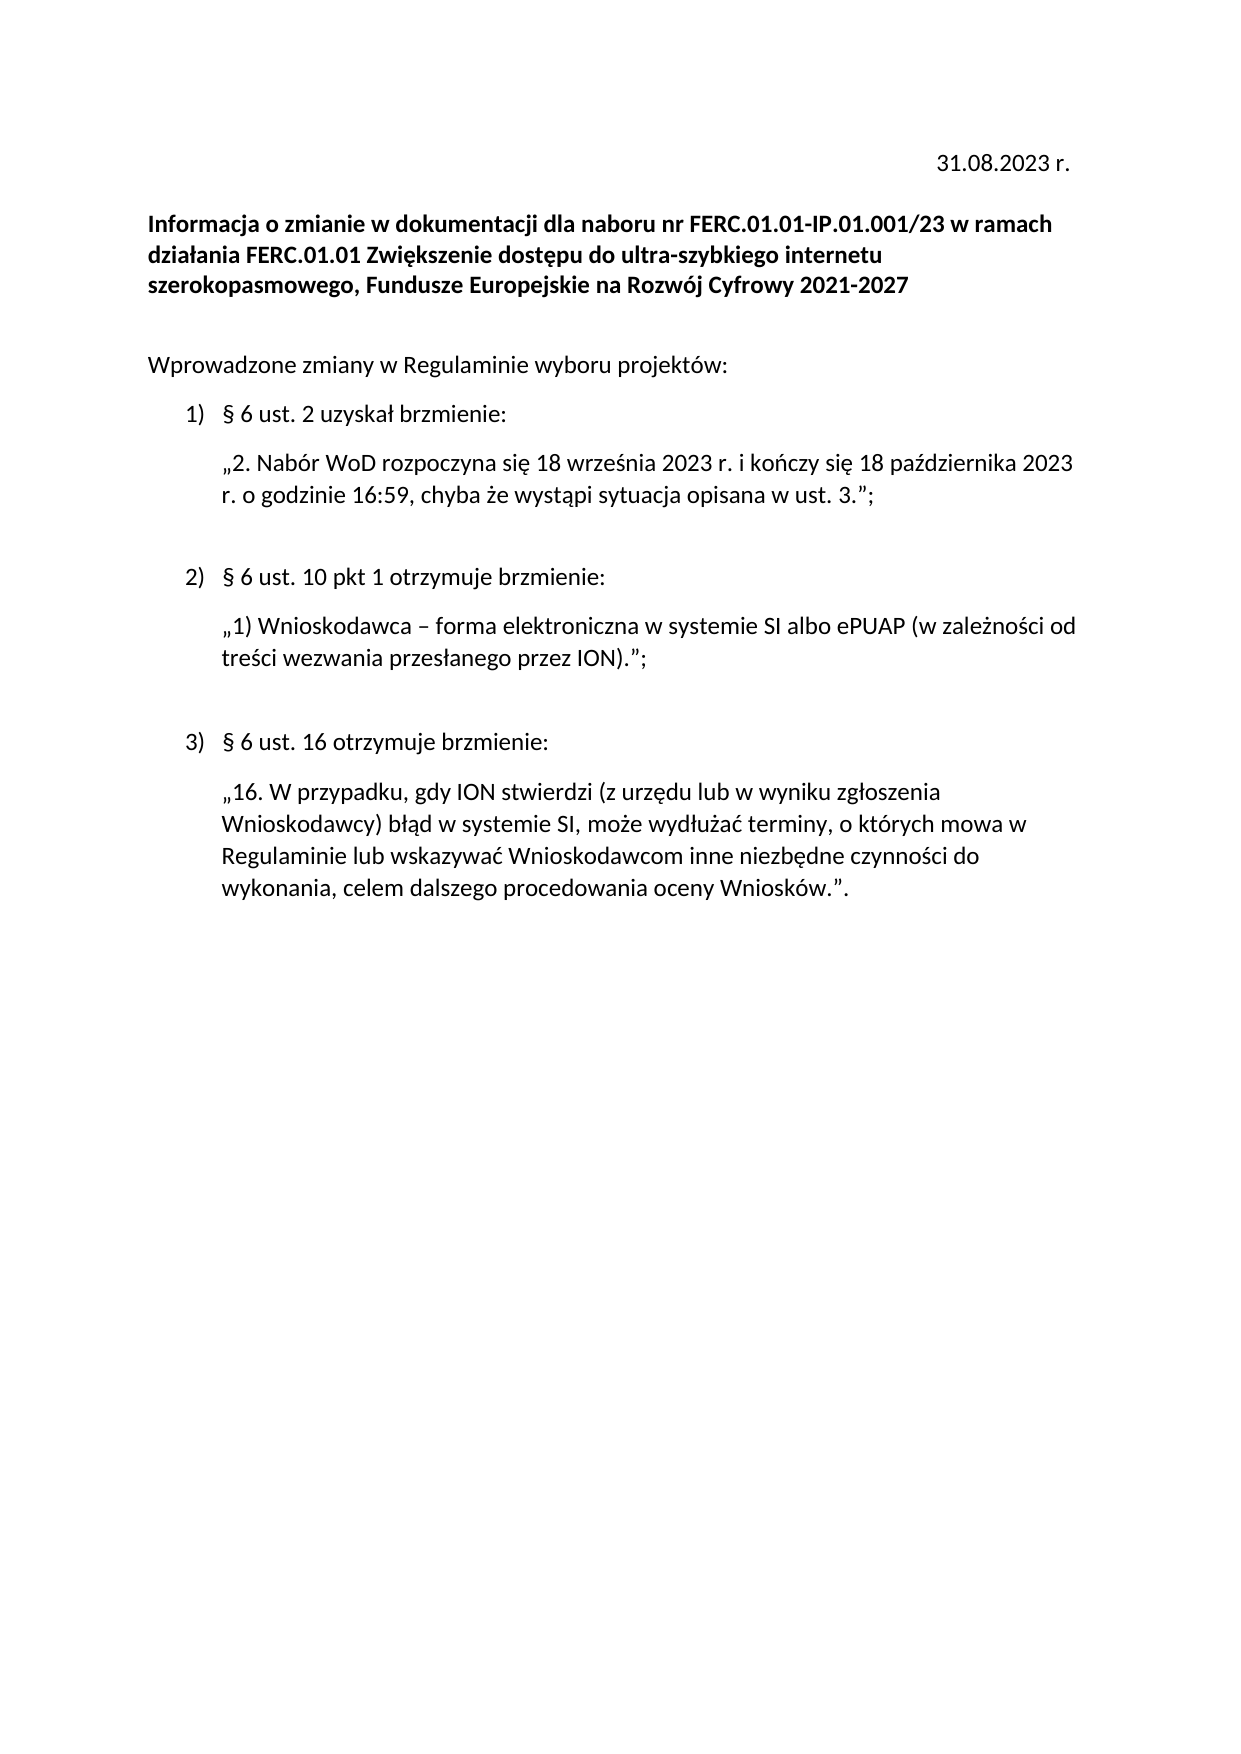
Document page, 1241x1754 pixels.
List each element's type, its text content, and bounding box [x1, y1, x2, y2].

text 31.08.2023 r. [148, 148, 1093, 178]
list § 6 ust. 2 uzyskał brzmienie: [185, 398, 1093, 429]
list § 6 ust. 10 pkt 1 otrzymuje brzmienie: [185, 561, 1093, 591]
text Informacja o zmianie w dokumentacji dla naboru nr FERC.01.01-IP.01.001/23 w ramach działania FERC.01.01 Zwiększenie dostępu do ultra-szybkiego internetu szerokopasmowego, Fundusze Europejskie na Rozwój Cyfrowy 2021-2027 [148, 209, 1093, 300]
list § 6 ust. 16 otrzymuje brzmienie: [185, 726, 1093, 757]
text „2. Nabór WoD rozpoczyna się 18 września 2023 r. i kończy się 18 października 2023 r. o godzinie 16:59, chyba że wystąpi sytuacja opisana w ust. 3.”; [221, 447, 1093, 510]
text „16. W przypadku, gdy ION stwierdzi (z urzędu lub w wyniku zgłoszenia Wnioskodawcy) błąd w systemie SI, może wydłużać terminy, o których mowa w Regulaminie lub wskazywać Wnioskodawcom inne niezbędne czynności do wykonania, celem dalszego procedowania oceny Wniosków.”. [221, 776, 1093, 903]
text „1) Wnioskodawca – forma elektroniczna w systemie SI albo ePUAP (w zależności od treści wezwania przesłanego przez ION).”; [221, 610, 1093, 673]
text Wprowadzone zmiany w Regulaminie wyboru projektów: [148, 349, 1093, 380]
